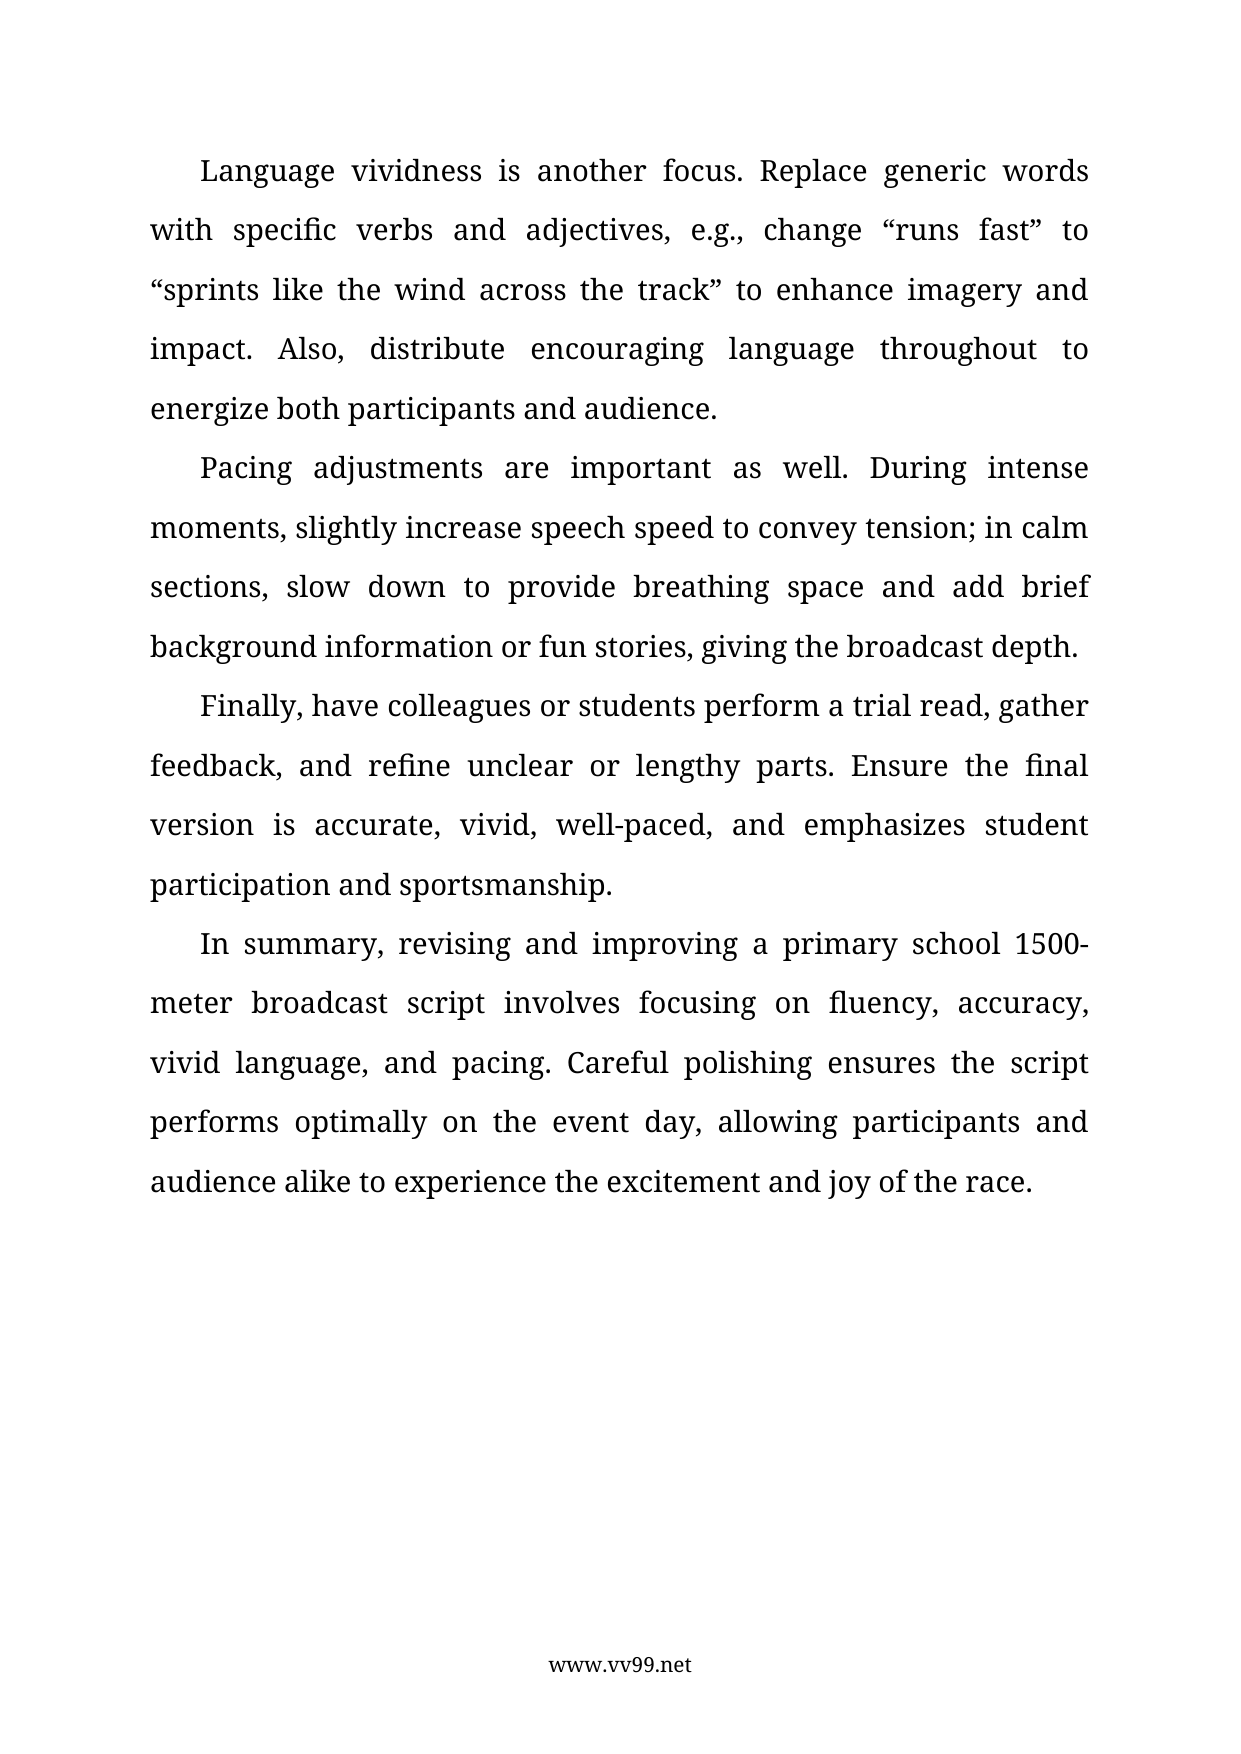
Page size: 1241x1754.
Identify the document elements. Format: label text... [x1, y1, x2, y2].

text In summary, revising and improving a primary school 1500-meter broadcast script involves focusing on fluency, accuracy, vivid language, and pacing. Careful polishing ensures the script performs optimally on the event day, allowing participants and audience alike to experience the excitement and joy of the race. [150, 923, 1090, 1201]
text Language vividness is another focus. Replace generic words with specific verbs and adjectives, e.g., change “runs fast” to “sprints like the wind across the track” to enhance imagery and impact. Also, distribute encouraging language throughout to energize both participants and audience. [150, 150, 1090, 428]
text Pacing adjustments are important as well. During intense moments, slightly increase speech speed to convey tension; in calm sections, slow down to provide breathing space and add brief background information or fun stories, giving the broadcast depth. [150, 447, 1090, 666]
text Finally, have colleagues or students perform a trial read, gather feedback, and refine unclear or lengthy parts. Ensure the final version is accurate, vivid, well-paced, and emphasizes student participation and sportsmanship. [150, 685, 1090, 903]
